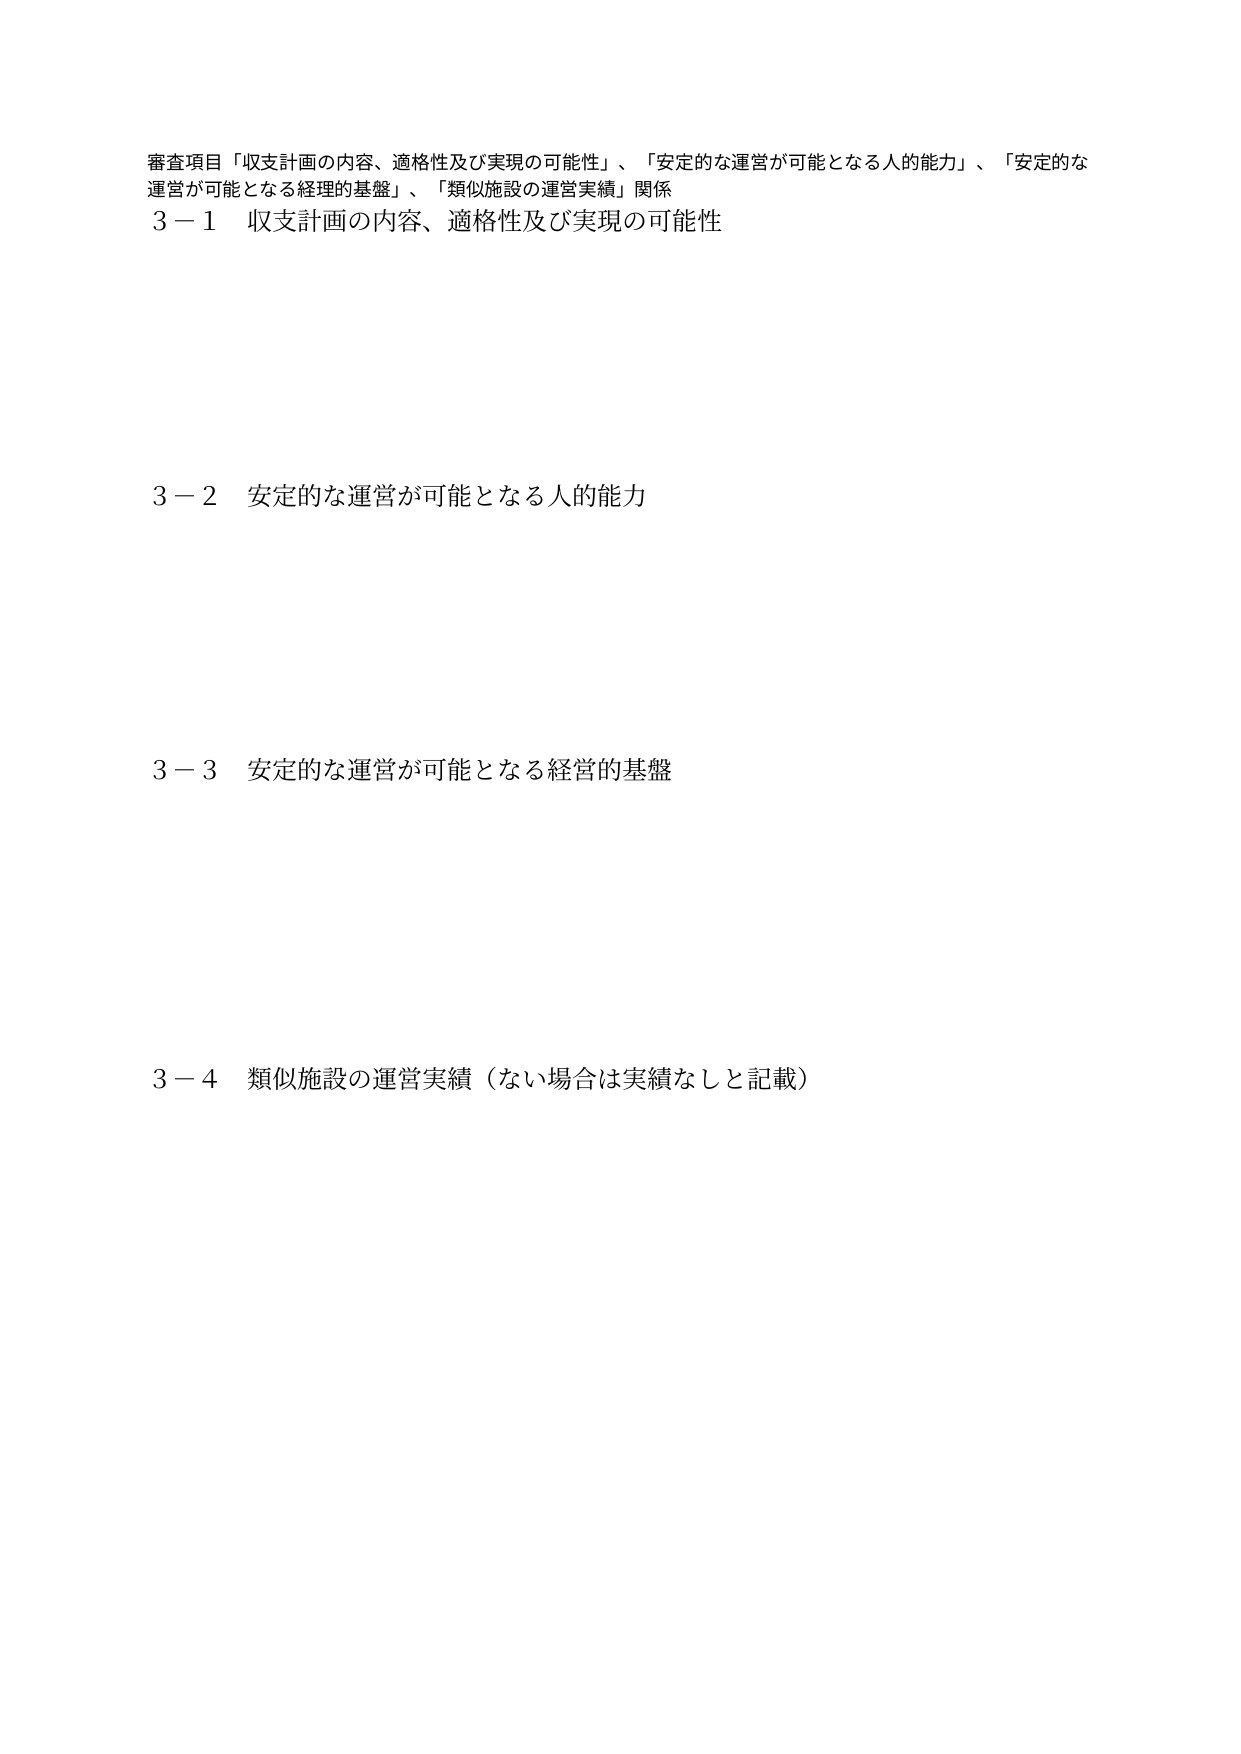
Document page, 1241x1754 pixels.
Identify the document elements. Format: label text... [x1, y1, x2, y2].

text ３－１ 収支計画の内容、適格性及び実現の可能性 [148, 202, 1092, 238]
text 審査項目「収支計画の内容、適格性及び実現の可能性」、「安定的な運営が可能となる人的能力」、「安定的な運営が可能となる経理的基盤」、「類似施設の運営実績」関係 [148, 148, 1092, 202]
text ３－３ 安定的な運営が可能となる経営的基盤 [148, 751, 1092, 787]
text ３－２ 安定的な運営が可能となる人的能力 [148, 476, 1092, 512]
text ３－４ 類似施設の運営実績（ない場合は実績なしと記載） [148, 1059, 1092, 1095]
